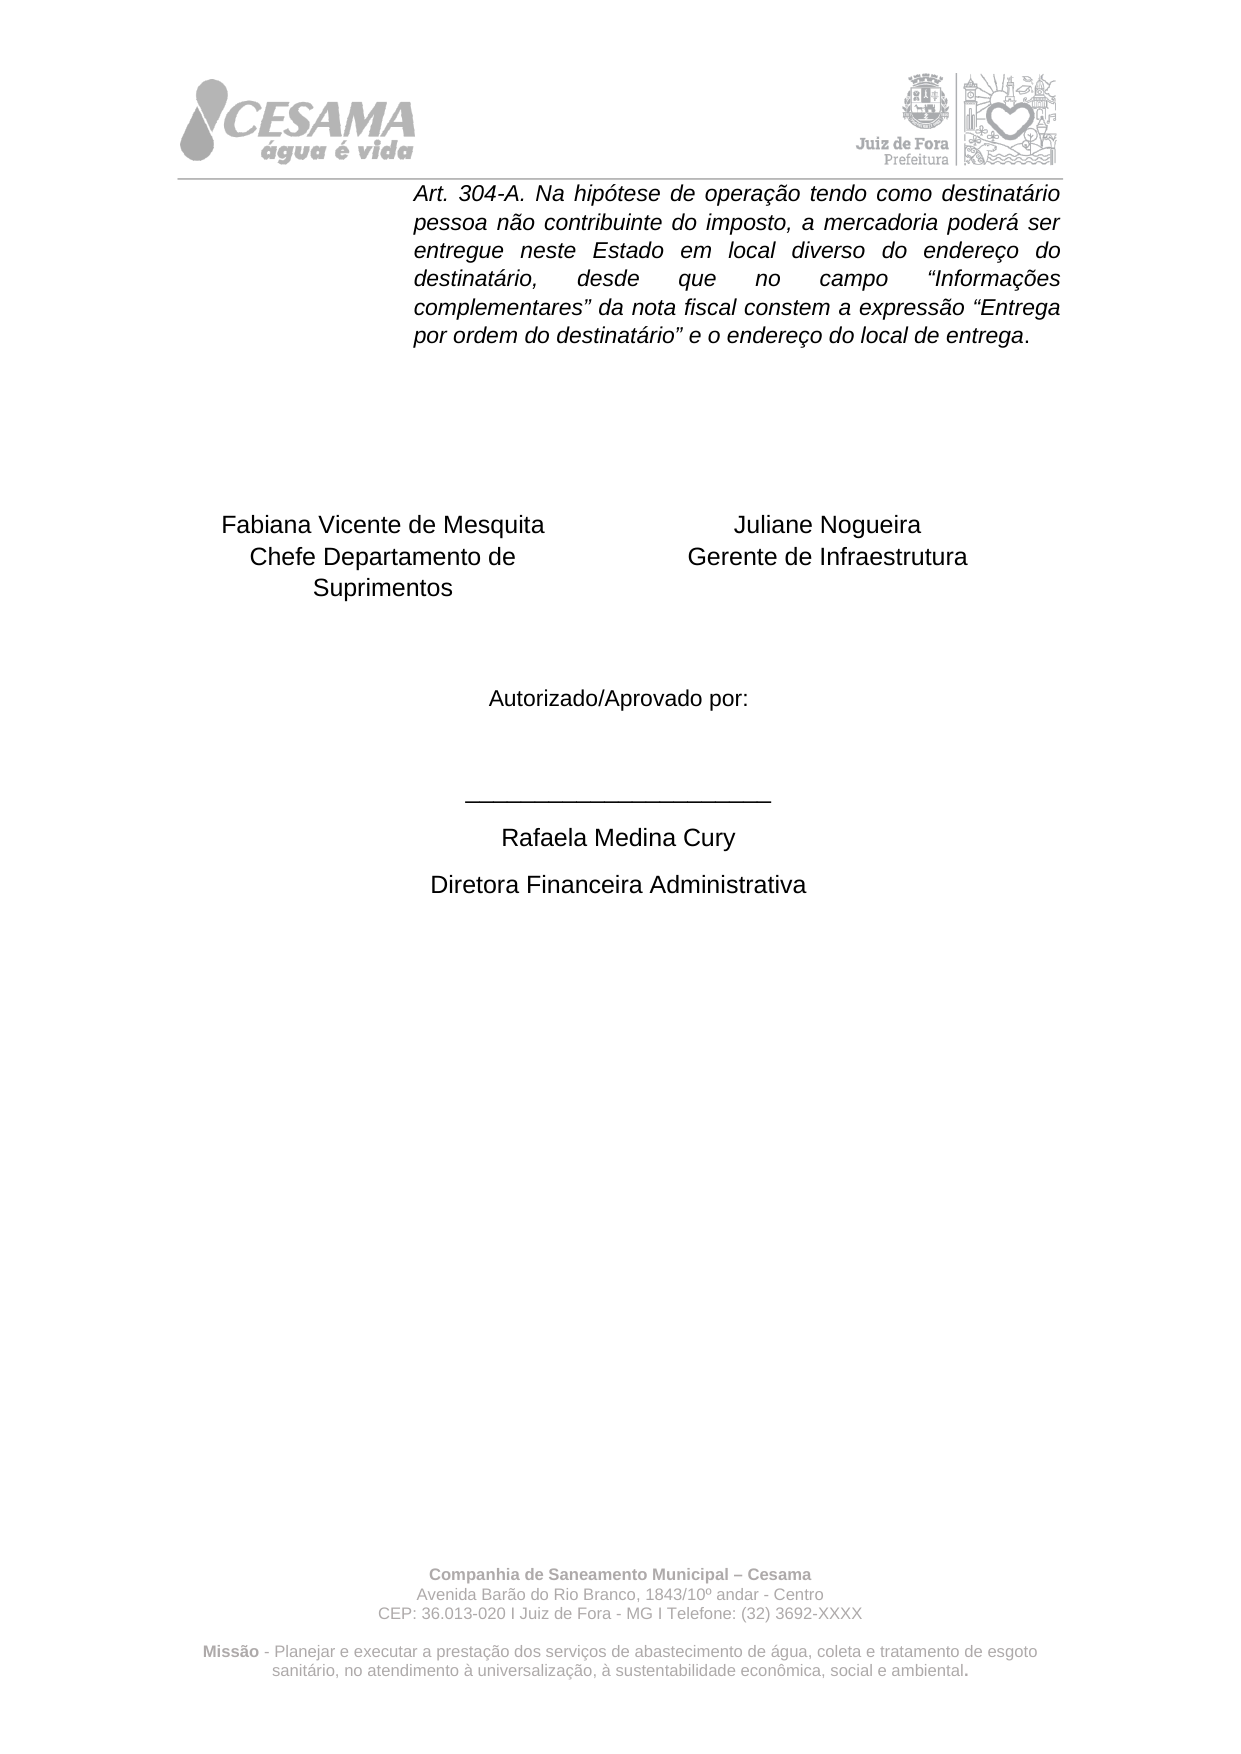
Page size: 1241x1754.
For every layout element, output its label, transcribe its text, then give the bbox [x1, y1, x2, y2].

table_cell Autorizado/Aprovado por: ______________________ Rafaela Medina Cury Diretora Financeira Administrativa [174, 685, 1063, 918]
table_header Fabiana Vicente de Mesquita Chefe Departamento de Suprimentos [174, 510, 592, 684]
picture [177, 73, 1064, 180]
table_header Juliane Nogueira Gerente de Infraestrutura [592, 510, 1063, 684]
text Art. 304-A. Na hipótese de operação tendo como destinatário pessoa não contribuinte do imposto, a mercadoria poderá ser entregue neste Estado em local diverso do endereço do destinatário, desde que no campo “Informações complementares” da nota fiscal constem a expressão “Entrega por ordem do destinatário” e o endereço do local de entrega. [413, 180, 1063, 348]
